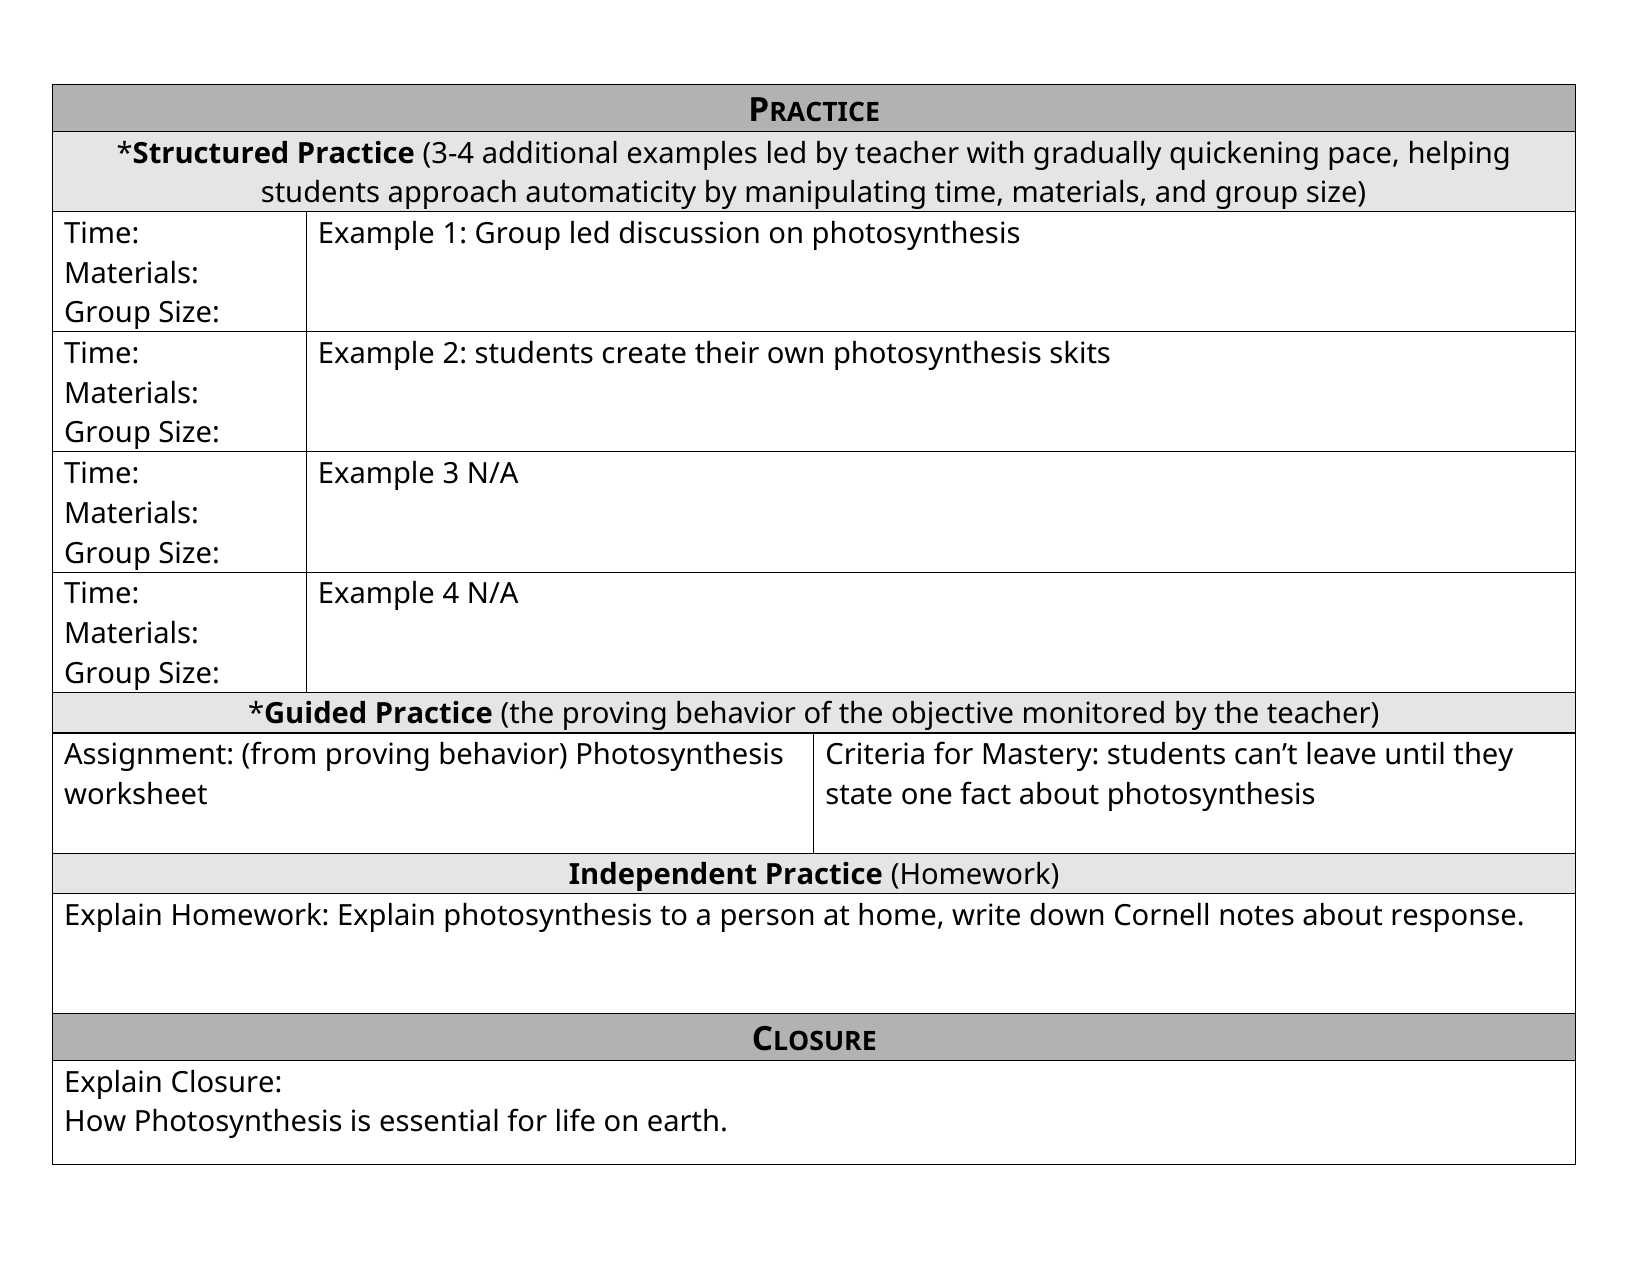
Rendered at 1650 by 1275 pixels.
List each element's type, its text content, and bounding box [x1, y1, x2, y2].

table_cell Explain Closure: How Photosynthesis is essential for life on earth. [53, 1061, 1575, 1164]
table_cell Assignment: (from proving behavior) Photosynthesis worksheet [53, 734, 813, 852]
table_cell Example 1: Group led discussion on photosynthesis [307, 212, 1575, 331]
table_cell Practice [53, 85, 1575, 131]
table_cell Time: Materials: Group Size: [53, 212, 306, 331]
table_cell Criteria for Mastery: students can’t leave until they state one fact about photosynthesis [814, 734, 1575, 852]
table_cell Closure [53, 1014, 1575, 1060]
table_cell Example 2: students create their own photosynthesis skits [307, 332, 1575, 451]
table_cell *Structured Practice (3-4 additional examples led by teacher with gradually quickening pace, helping students approach automaticity by manipulating time, materials, and group size) [53, 132, 1575, 211]
table_cell Explain Homework: Explain photosynthesis to a person at home, write down Cornell notes about response. [53, 894, 1575, 1013]
table_cell Example 3 N/A [307, 452, 1575, 572]
table_cell Example 4 N/A [307, 573, 1575, 692]
table_cell Time: Materials: Group Size: [53, 452, 306, 572]
table_cell Time: Materials: Group Size: [53, 573, 306, 692]
table_cell Time: Materials: Group Size: [53, 332, 306, 451]
table_cell Independent Practice (Homework) [53, 854, 1575, 893]
table_cell *Guided Practice (the proving behavior of the objective monitored by the teacher) [53, 693, 1575, 732]
